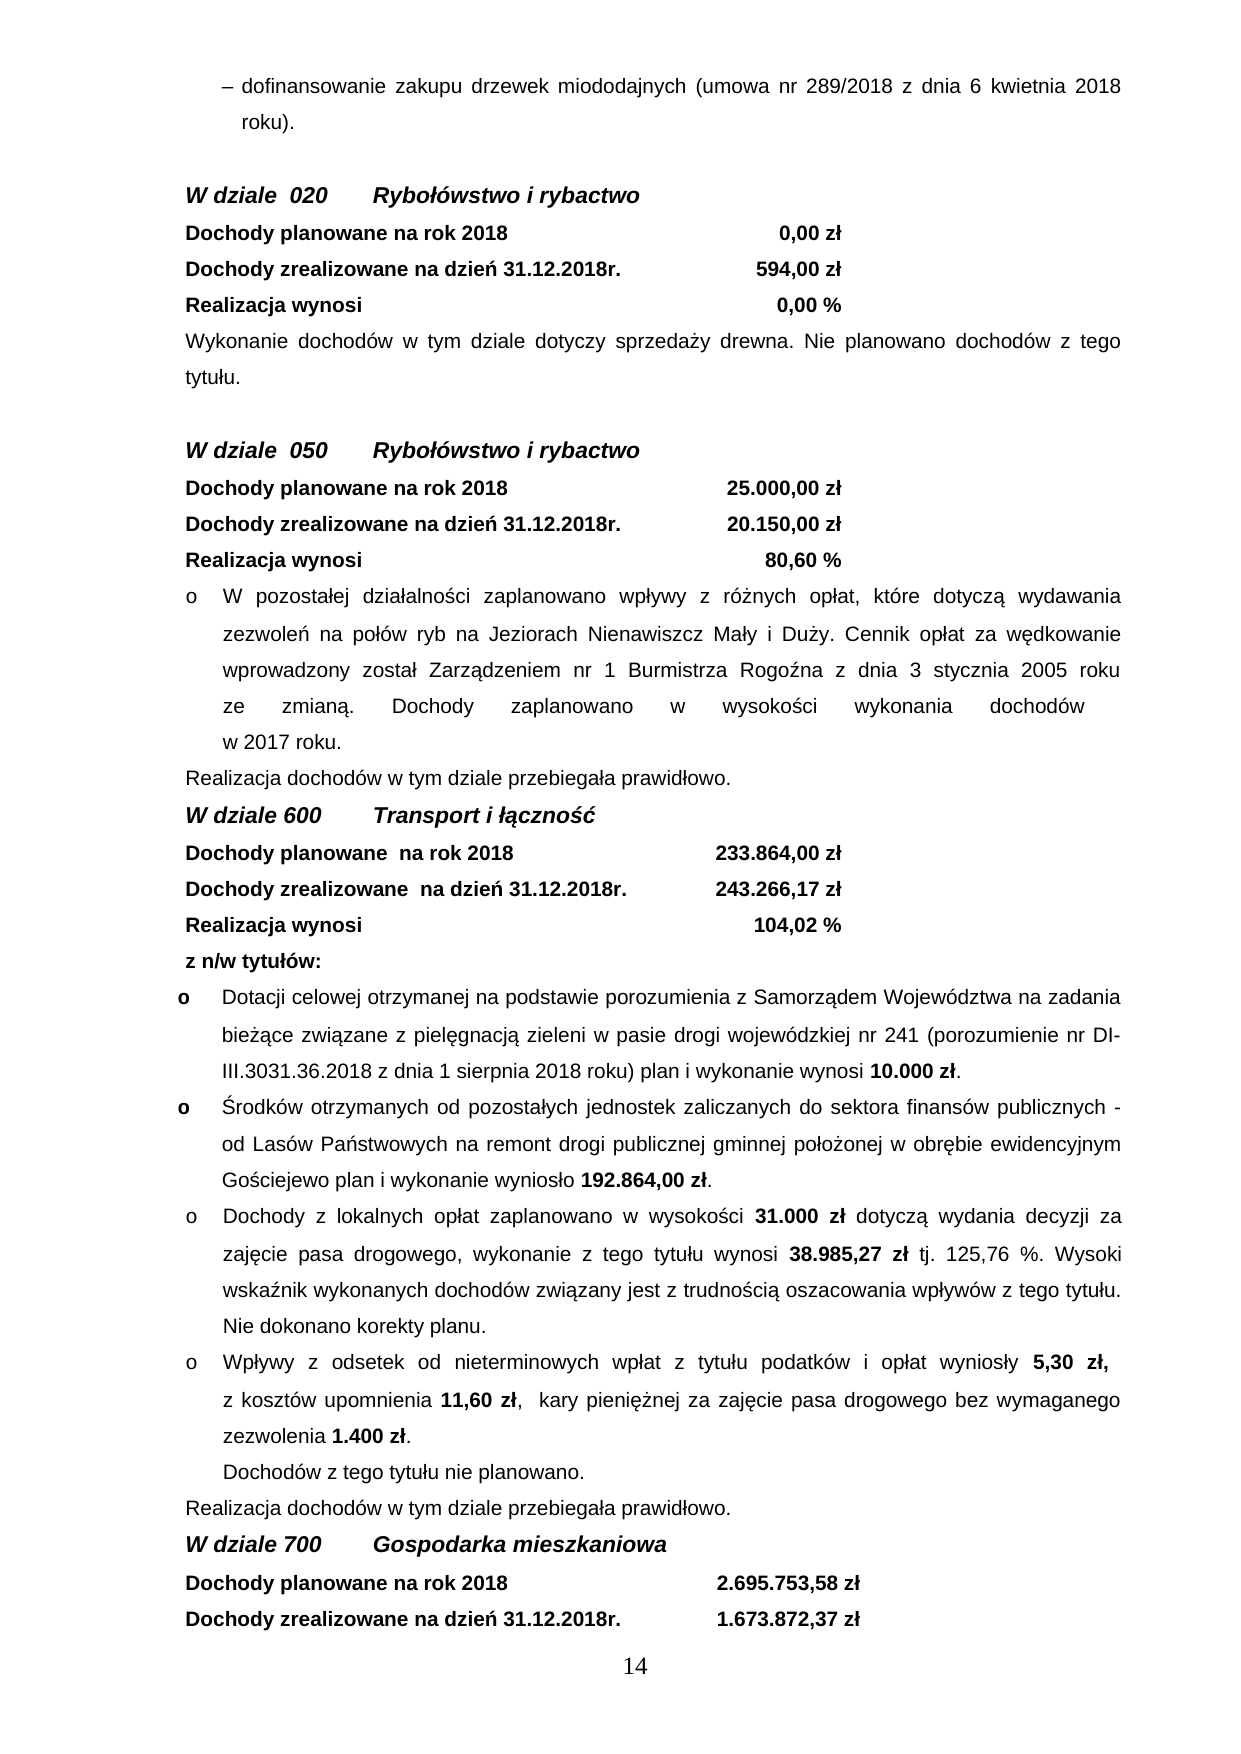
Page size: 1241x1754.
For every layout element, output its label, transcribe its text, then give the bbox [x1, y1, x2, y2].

text Dochody zrealizowane na dzień 31.12.2018r. 20.150,00 zł [185, 512, 1122, 536]
text Dochody planowane na rok 2018 25.000,00 zł [185, 476, 1122, 500]
text Dochody planowane na rok 2018 2.695.753,58 zł [185, 1571, 1122, 1595]
list Dochody z lokalnych opłat zaplanowano w wysokości 31.000 zł dotyczą wydania decyzji za zajęcie pasa drogowego, wykonanie z tego tytułu wynosi 38.985,27 zł tj. 125,76 %. Wysoki wskaźnik wykonanych dochodów związany jest z trudnością oszacowania wpływów z tego tytułu. Nie dokonano korekty planu. [185, 1204, 1122, 1338]
text Dochody planowane na rok 2018 233.864,00 zł [185, 841, 1122, 865]
text Realizacja wynosi 0,00 % [185, 293, 1122, 317]
text z n/w tytułów: [185, 949, 1122, 973]
text W dziale 020 Rybołówstwo i rybactwo [185, 182, 1122, 208]
text W dziale 050 Rybołówstwo i rybactwo [185, 437, 1122, 463]
text Wykonanie dochodów w tym dziale dotyczy sprzedaży drewna. Nie planowano dochodów z tego tytułu. [185, 329, 1122, 389]
text Dochody zrealizowane na dzień 31.12.2018r. 243.266,17 zł [185, 877, 1122, 901]
list Wpływy z odsetek od nieterminowych wpłat z tytułu podatków i opłat wyniosły 5,30 zł, z kosztów upomnienia 11,60 zł, kary pieniężnej za zajęcie pasa drogowego bez wymaganego zezwolenia 1.400 zł. [185, 1350, 1122, 1447]
text Realizacja dochodów w tym dziale przebiegała prawidłowo. [185, 766, 1122, 789]
text Realizacja wynosi 80,60 % [185, 548, 1122, 572]
text Dochody planowane na rok 2018 0,00 zł [185, 221, 1122, 245]
text Dochodów z tego tytułu nie planowano. [223, 1459, 1122, 1483]
text Realizacja dochodów w tym dziale przebiegała prawidłowo. [185, 1495, 1122, 1519]
text W dziale 700 Gospodarka mieszkaniowa [185, 1531, 1122, 1558]
list Dotacji celowej otrzymanej na podstawie porozumienia z Samorządem Województwa na zadania bieżące związane z pielęgnacją zieleni w pasie drogi wojewódzkiej nr 241 (porozumienie nr DI-III.3031.36.2018 z dnia 1 sierpnia 2018 roku) plan i wykonanie wynosi 10.000 zł. [177, 985, 1122, 1082]
text Dochody zrealizowane na dzień 31.12.2018r. 1.673.872,37 zł [185, 1607, 1122, 1631]
list W pozostałej działalności zaplanowano wpływy z różnych opłat, które dotyczą wydawania zezwoleń na połów ryb na Jeziorach Nienawiszcz Mały i Duży. Cennik opłat za wędkowanie wprowadzony został Zarządzeniem nr 1 Burmistrza Rogoźna z dnia 3 stycznia 2005 roku ze zmianą. Dochody zaplanowano w wysokości wykonania dochodów w 2017 roku. [185, 584, 1122, 754]
text Realizacja wynosi 104,02 % [185, 913, 1122, 937]
text – dofinansowanie zakupu drzewek miododajnych (umowa nr 289/2018 z dnia 6 kwietnia 2018 roku). [222, 74, 1122, 134]
list Środków otrzymanych od pozostałych jednostek zaliczanych do sektora finansów publicznych - od Lasów Państwowych na remont drogi publicznej gminnej położonej w obrębie ewidencyjnym Gościejewo plan i wykonanie wyniosło 192.864,00 zł. [177, 1094, 1122, 1192]
text Dochody zrealizowane na dzień 31.12.2018r. 594,00 zł [185, 257, 1122, 281]
text W dziale 600 Transport i łączność [185, 802, 1122, 828]
